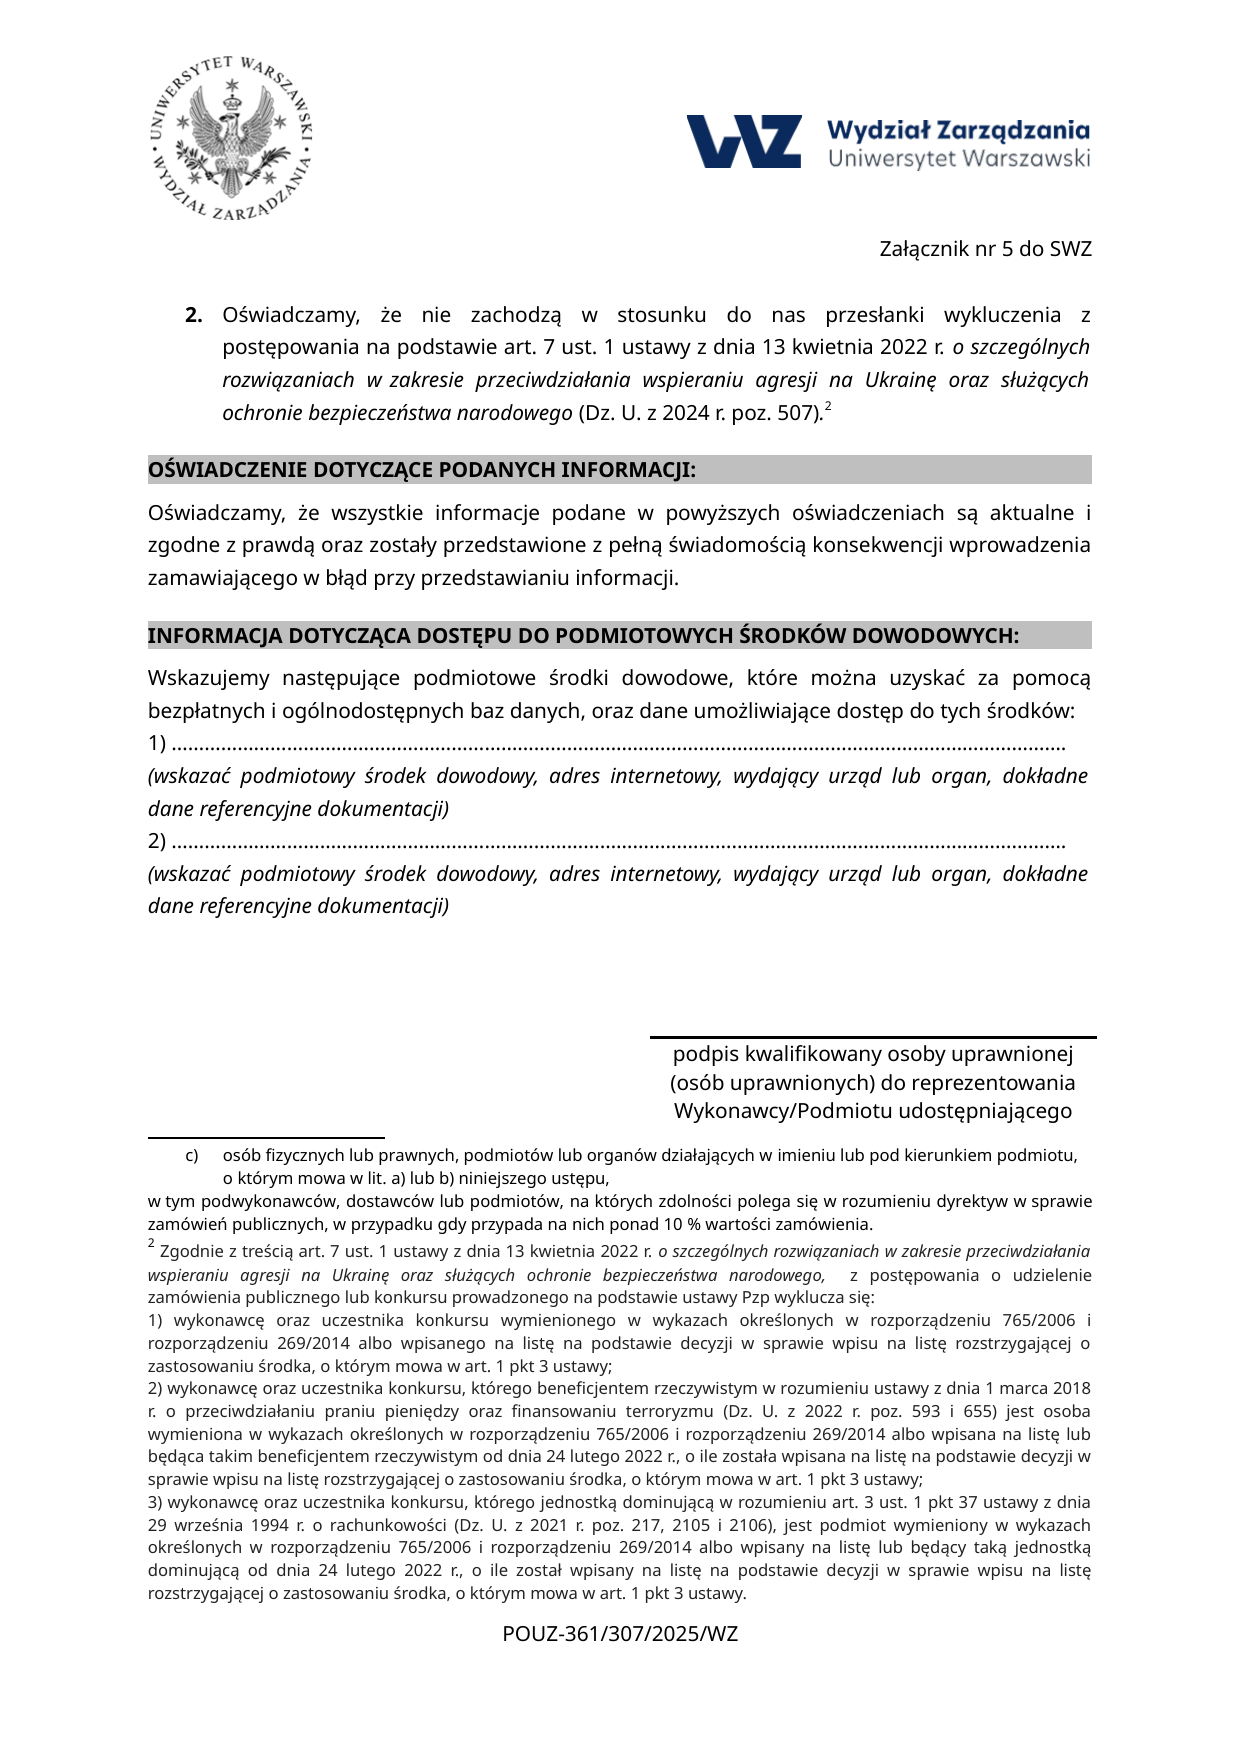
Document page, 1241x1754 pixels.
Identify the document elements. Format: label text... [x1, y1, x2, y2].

text 1) ………………………………………………………………………………………………………………………………………………. [148, 728, 1092, 757]
text Wskazujemy następujące podmiotowe środki dowodowe, które można uzyskać za pomocą bezpłatnych i ogólnodostępnych baz danych, oraz dane umożliwiające dostęp do tych środków: [148, 663, 1092, 724]
text 2) ………………………………………………………………………………………………………………………………………………. [148, 826, 1092, 855]
picture [686, 115, 803, 168]
text (wskazać podmiotowy środek dowodowy, adres internetowy, wydający urząd lub organ, dokładne dane referencyjne dokumentacji) [148, 859, 1092, 920]
picture [150, 56, 313, 220]
text Oświadczamy, że wszystkie informacje podane w powyższych oświadczeniach są aktualne i zgodne z prawdą oraz zostały przedstawione z pełną świadomością konsekwencji wprowadzenia zamawiającego w błąd przy przedstawianiu informacji. [148, 498, 1092, 592]
picture [827, 120, 1090, 171]
text INFORMACJA DOTYCZĄCA DOSTĘPU DO PODMIOTOWYCH ŚRODKÓW DOWODOWYCH: [148, 621, 1092, 649]
text (wskazać podmiotowy środek dowodowy, adres internetowy, wydający urząd lub organ, dokładne dane referencyjne dokumentacji) [148, 761, 1092, 822]
text podpis kwalifikowany osoby uprawnionej (osób uprawnionych) do reprezentowania Wykonawcy/Podmiotu udostępniającego zasoby [650, 1039, 1097, 1125]
list Oświadczamy, że nie zachodzą w stosunku do nas przesłanki wykluczenia z postępowania na podstawie art. 7 ust. 1 ustawy z dnia 13 kwietnia 2022 r. o szczególnych rozwiązaniach w zakresie przeciwdziałania wspieraniu agresji na Ukrainę oraz służących ochronie bezpieczeństwa narodowego (Dz. U. z 2024 r. poz. 507). [185, 300, 1092, 426]
text OŚWIADCZENIE DOTYCZĄCE PODANYCH INFORMACJI: [148, 455, 1092, 484]
